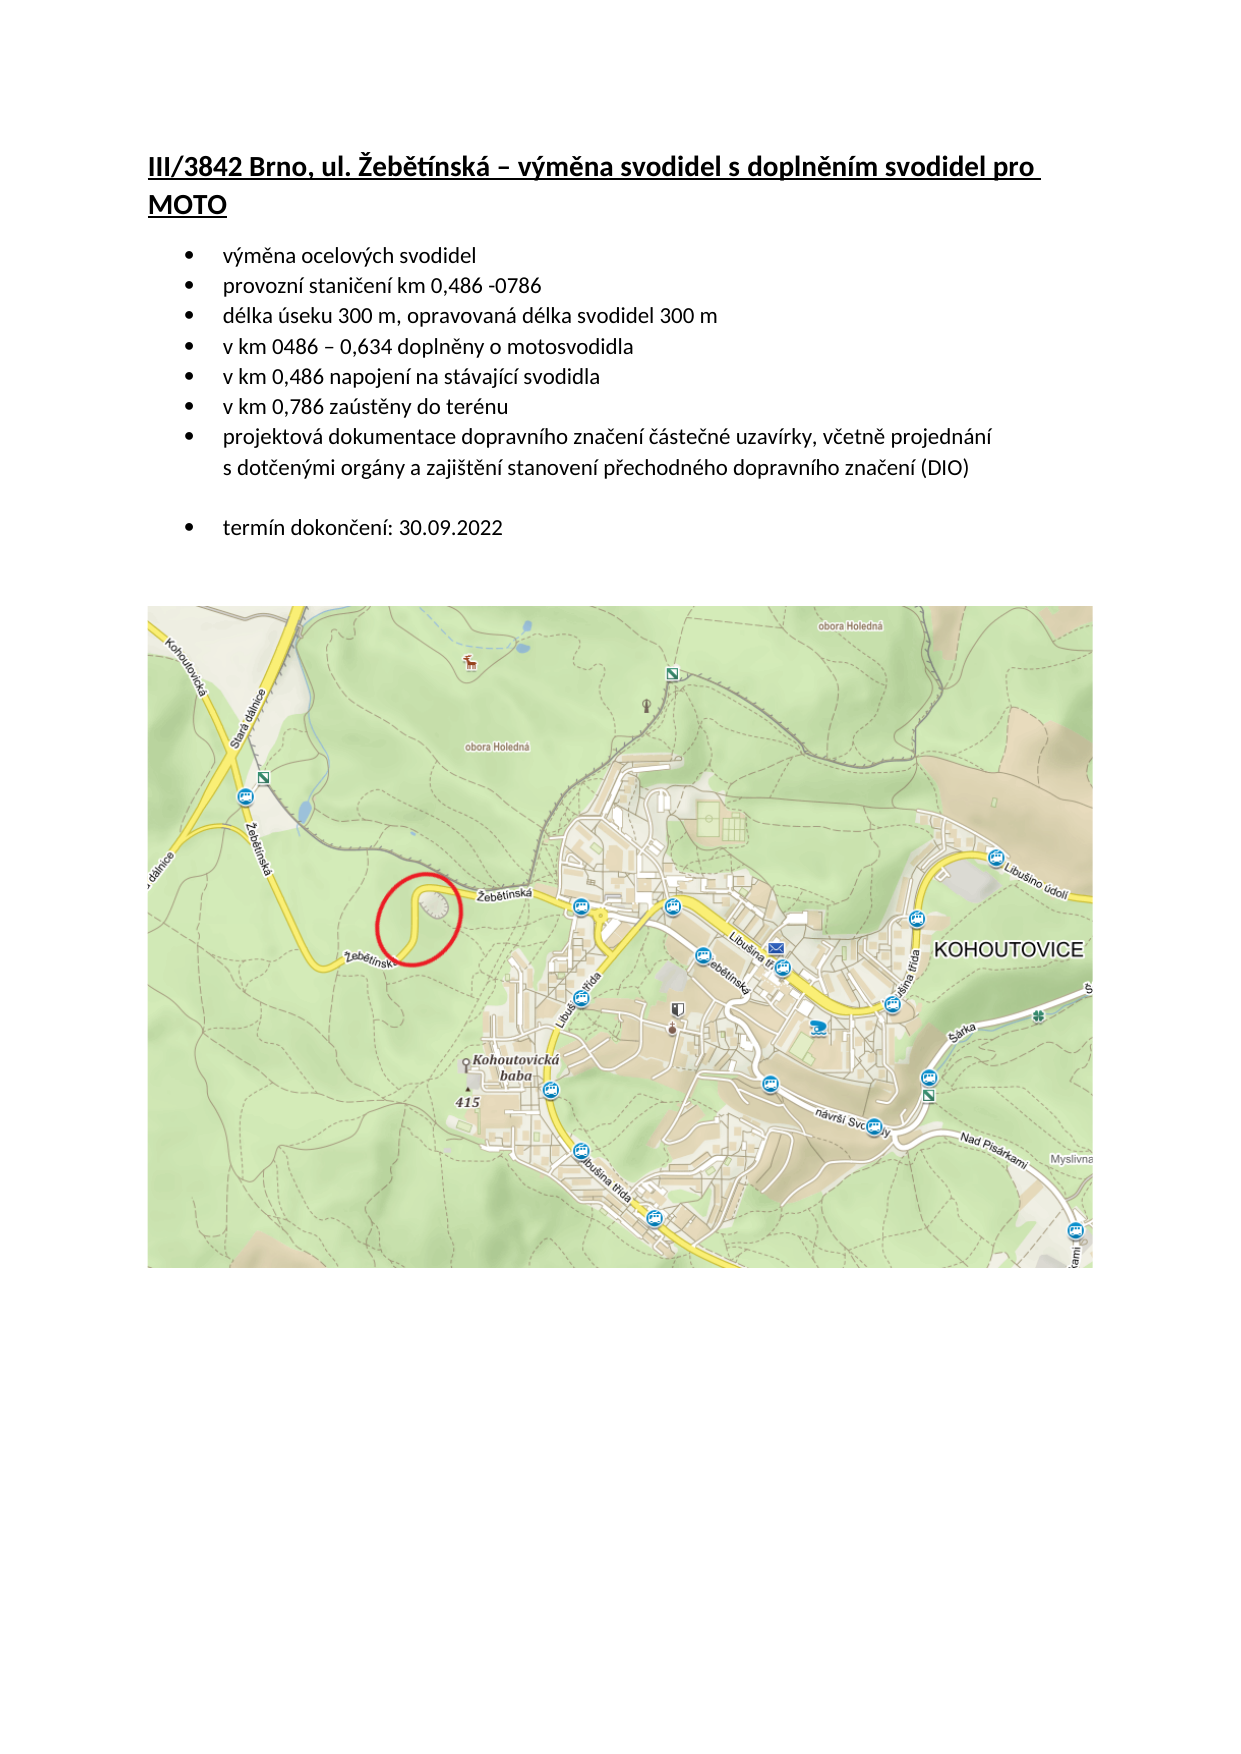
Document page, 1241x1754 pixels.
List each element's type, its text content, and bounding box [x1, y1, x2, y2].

list v km 0486 – 0,634 doplněny o motosvodidla [185, 332, 1093, 360]
list výměna ocelových svodidel [185, 241, 1093, 269]
list v km 0,786 zaústěny do terénu [185, 392, 1093, 420]
list délka úseku 300 m, opravovaná délka svodidel 300 m [185, 302, 1093, 329]
picture [147, 606, 1093, 1268]
list projektová dokumentace dopravního značení částečné uzavírky, včetně projednání s dotčenými orgány a zajištění stanovení přechodného dopravního značení (DIO) [185, 422, 1093, 481]
list termín dokončení: 30.09.2022 [185, 513, 1093, 541]
list provozní staničení km 0,486 -0786 [185, 271, 1093, 299]
text III/3842 Brno, ul. Žebětínská – výměna svodidel s doplněním svodidel pro MOTO [148, 148, 1093, 222]
list v km 0,486 napojení na stávající svodidla [185, 362, 1093, 390]
